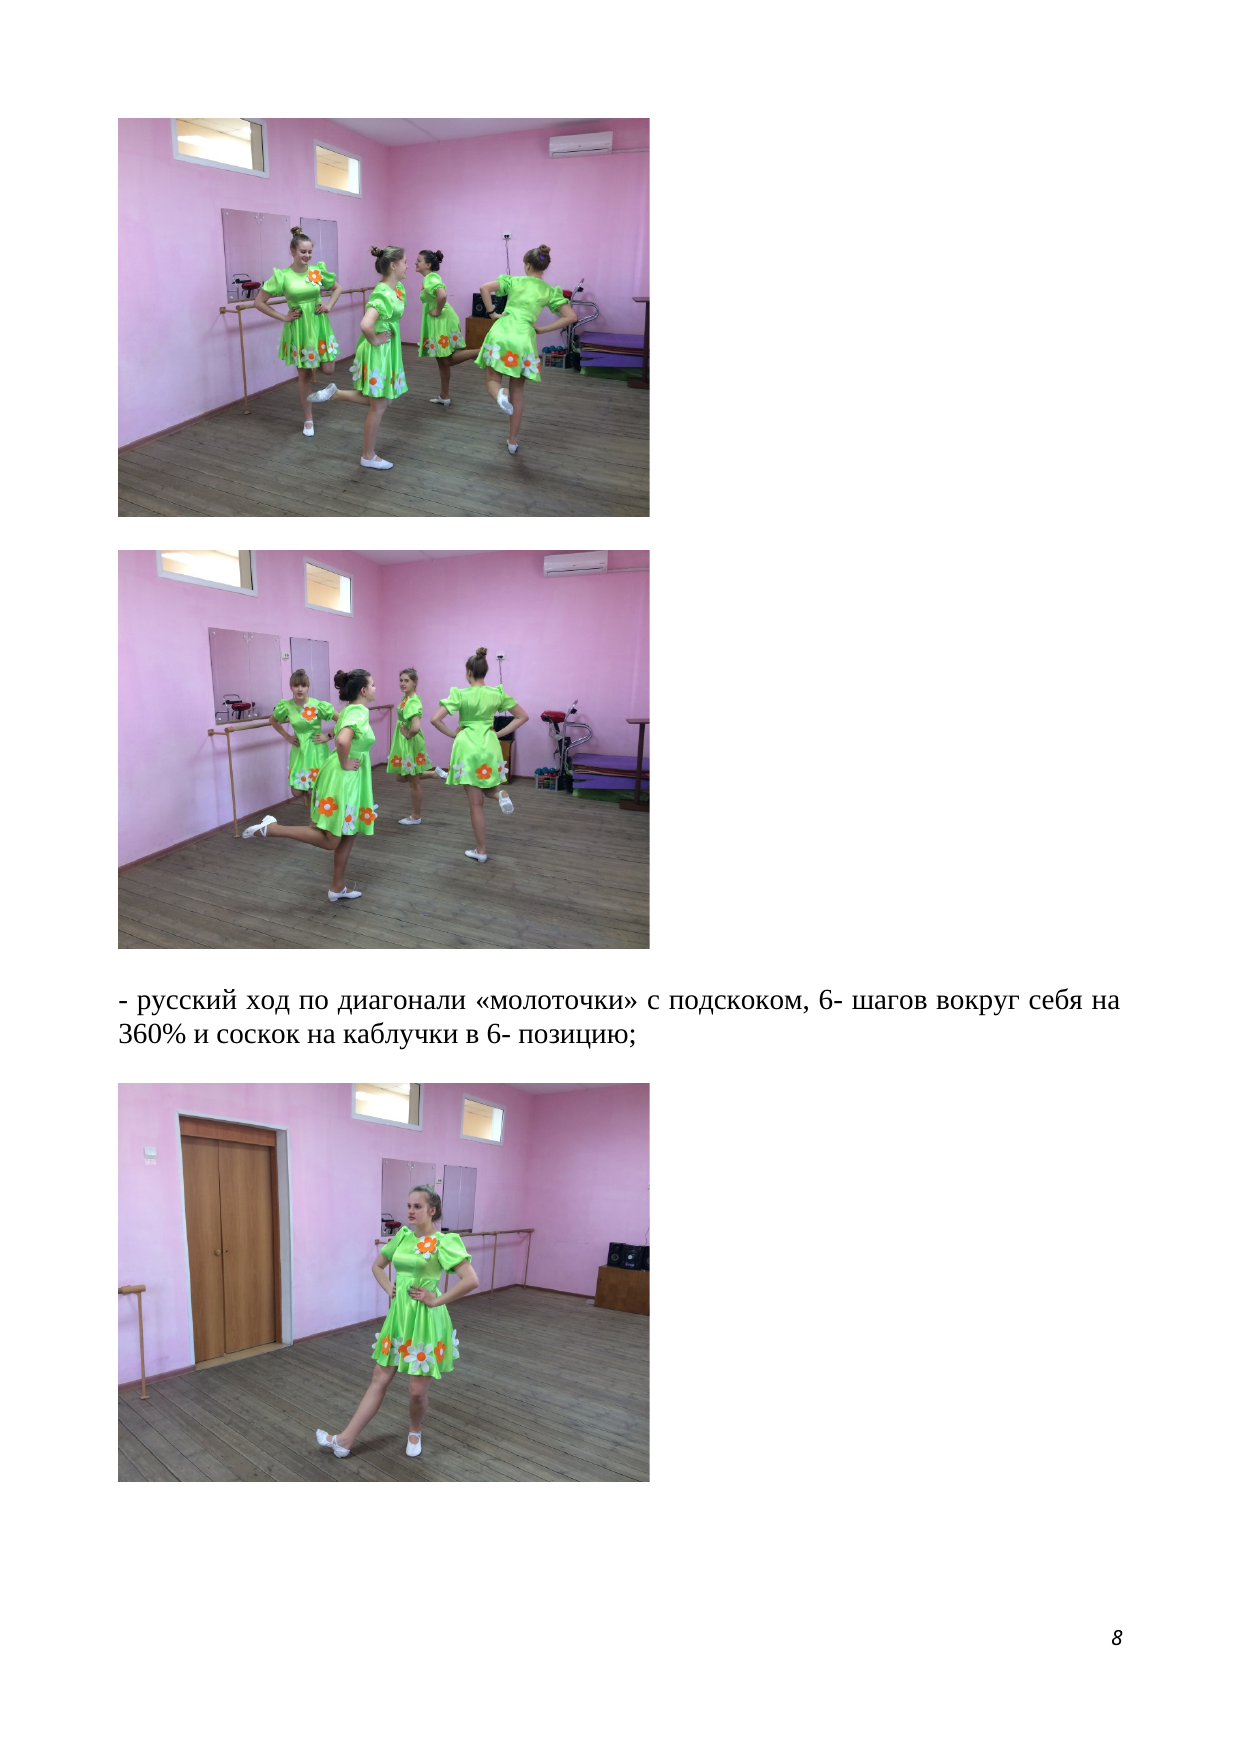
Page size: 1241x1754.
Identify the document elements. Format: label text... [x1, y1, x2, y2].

picture [118, 550, 650, 949]
text - русский ход по диагонали «молоточки» с подскоком, 6- шагов вокруг себя на 360% и соскок на каблучки в 6- позицию; [118, 982, 1122, 1049]
picture [118, 118, 650, 517]
picture [118, 1083, 650, 1482]
